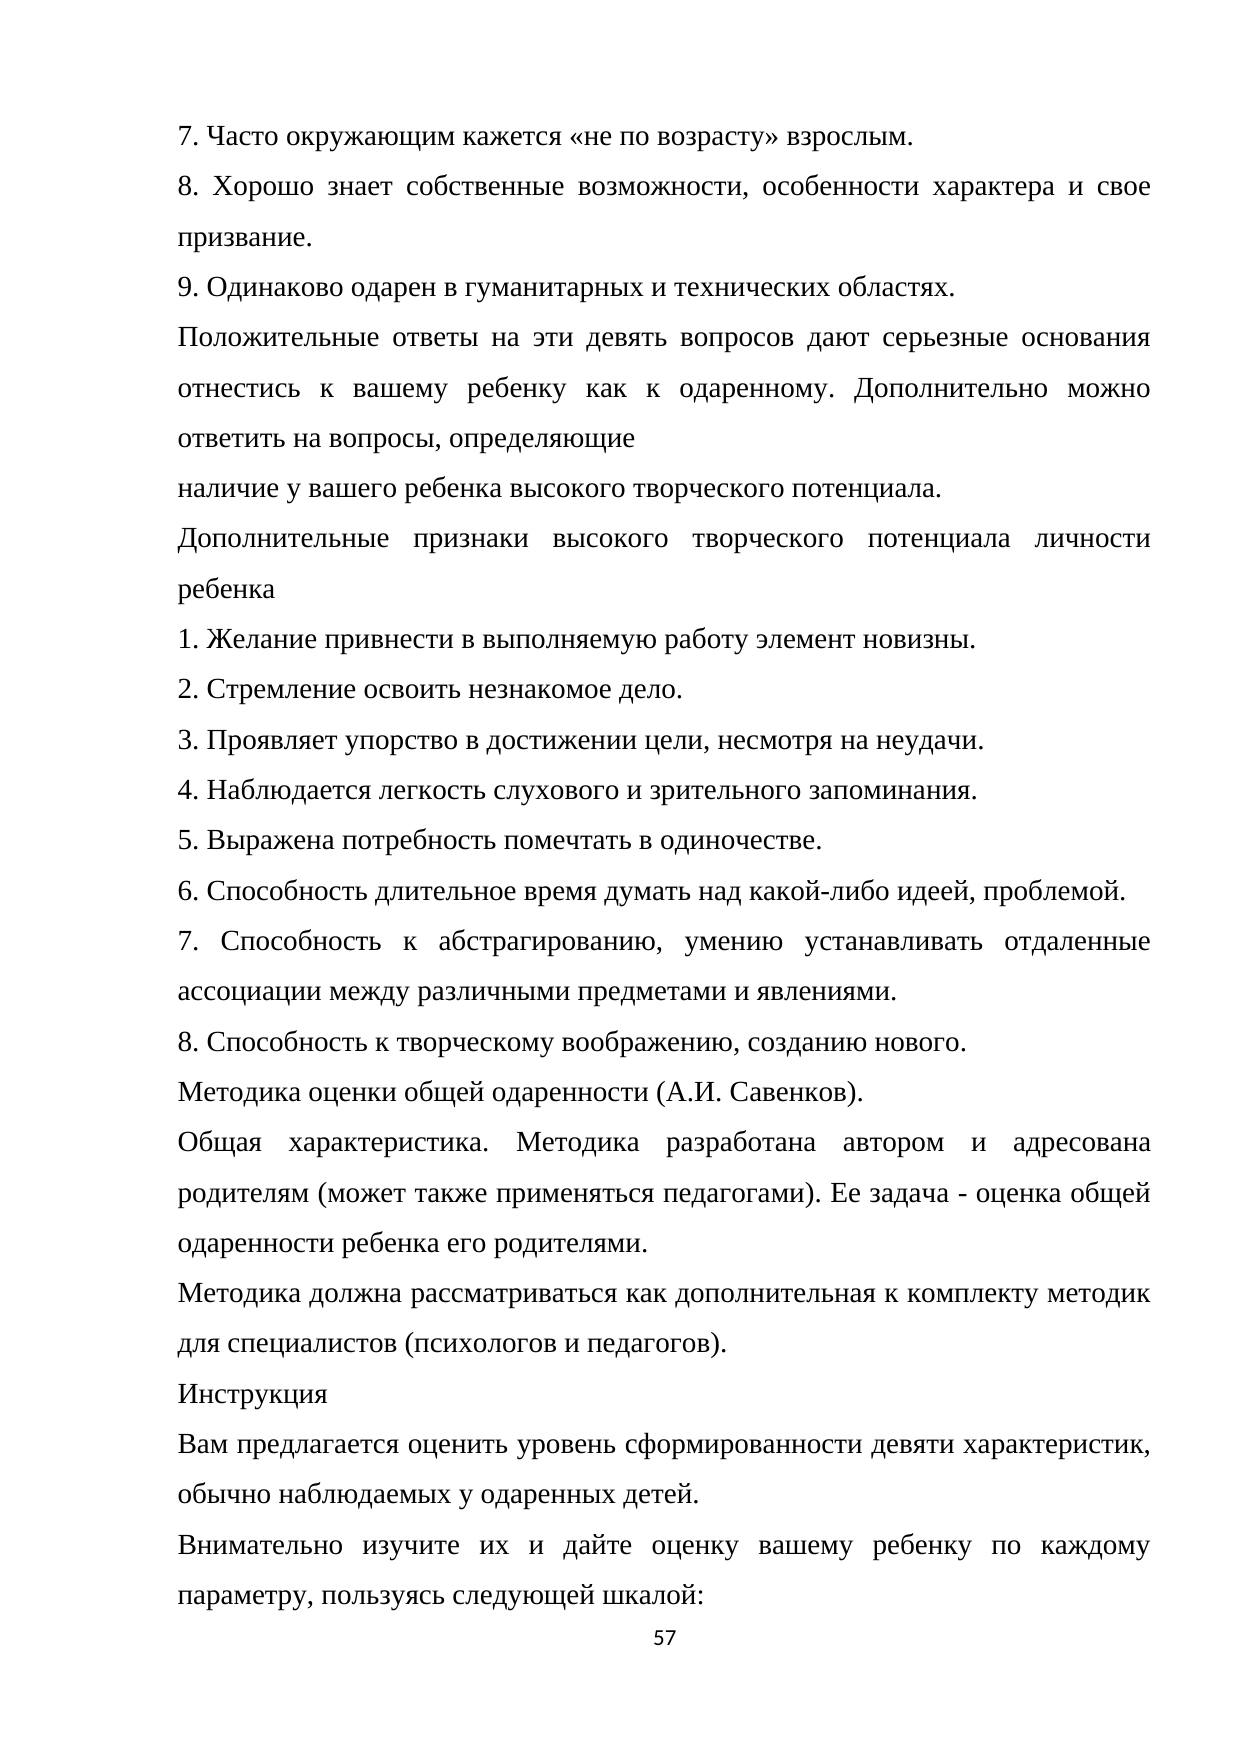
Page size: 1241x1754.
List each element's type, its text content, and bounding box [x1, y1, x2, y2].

text 6. Способность длительное время думать над какой-либо идеей, проблемой. [177, 873, 1152, 906]
text Положительные ответы на эти девять вопросов дают серьезные основания отнестись к вашему ребенку как к одаренному. Дополнительно можно ответить на вопросы, определяющие [177, 319, 1152, 453]
text 7. Часто окружающим кажется «не по возрасту» взрослым. [177, 118, 1152, 152]
text 9. Одинаково одарен в гуманитарных и технических областях. [177, 269, 1152, 303]
text 8. Хорошо знает собственные возможности, особенности характера и свое призвание. [177, 168, 1152, 252]
text 4. Наблюдается легкость слухового и зрительного запоминания. [177, 772, 1152, 806]
text 1. Желание привнести в выполняемую работу элемент новизны. [177, 621, 1152, 655]
text 3. Проявляет упорство в достижении цели, несмотря на неудачи. [177, 722, 1152, 755]
text Методика оценки общей одаренности (А.И. Савенков). [177, 1074, 1152, 1108]
text наличие у вашего ребенка высокого творческого потенциала. [177, 470, 1152, 504]
text Вам предлагается оценить уровень сформированности девяти характеристик, обычно наблюдаемых у одаренных детей. [177, 1426, 1152, 1510]
text 8. Способность к творческому воображению, созданию нового. [177, 1024, 1152, 1057]
text Методика должна рассматриваться как дополнительная к комплекту методик для специалистов (психологов и педагогов). [177, 1275, 1152, 1359]
text Общая характеристика. Методика разработана автором и адресована родителям (может также применяться педагогами). Ее задача - оценка общей одаренности ребенка его родителями. [177, 1124, 1152, 1258]
text Внимательно изучите их и дайте оценку вашему ребенку по каждому параметру, пользуясь следующей шкалой: [177, 1527, 1152, 1611]
text 5. Выражена потребность помечтать в одиночестве. [177, 822, 1152, 856]
text Инструкция [177, 1376, 1152, 1409]
text 7. Способность к абстрагированию, умению устанавливать отдаленные ассоциации между различными предметами и явлениями. [177, 923, 1152, 1007]
text 2. Стремление освоить незнакомое дело. [177, 672, 1152, 705]
text Дополнительные признаки высокого творческого потенциала личности ребенка [177, 521, 1152, 604]
